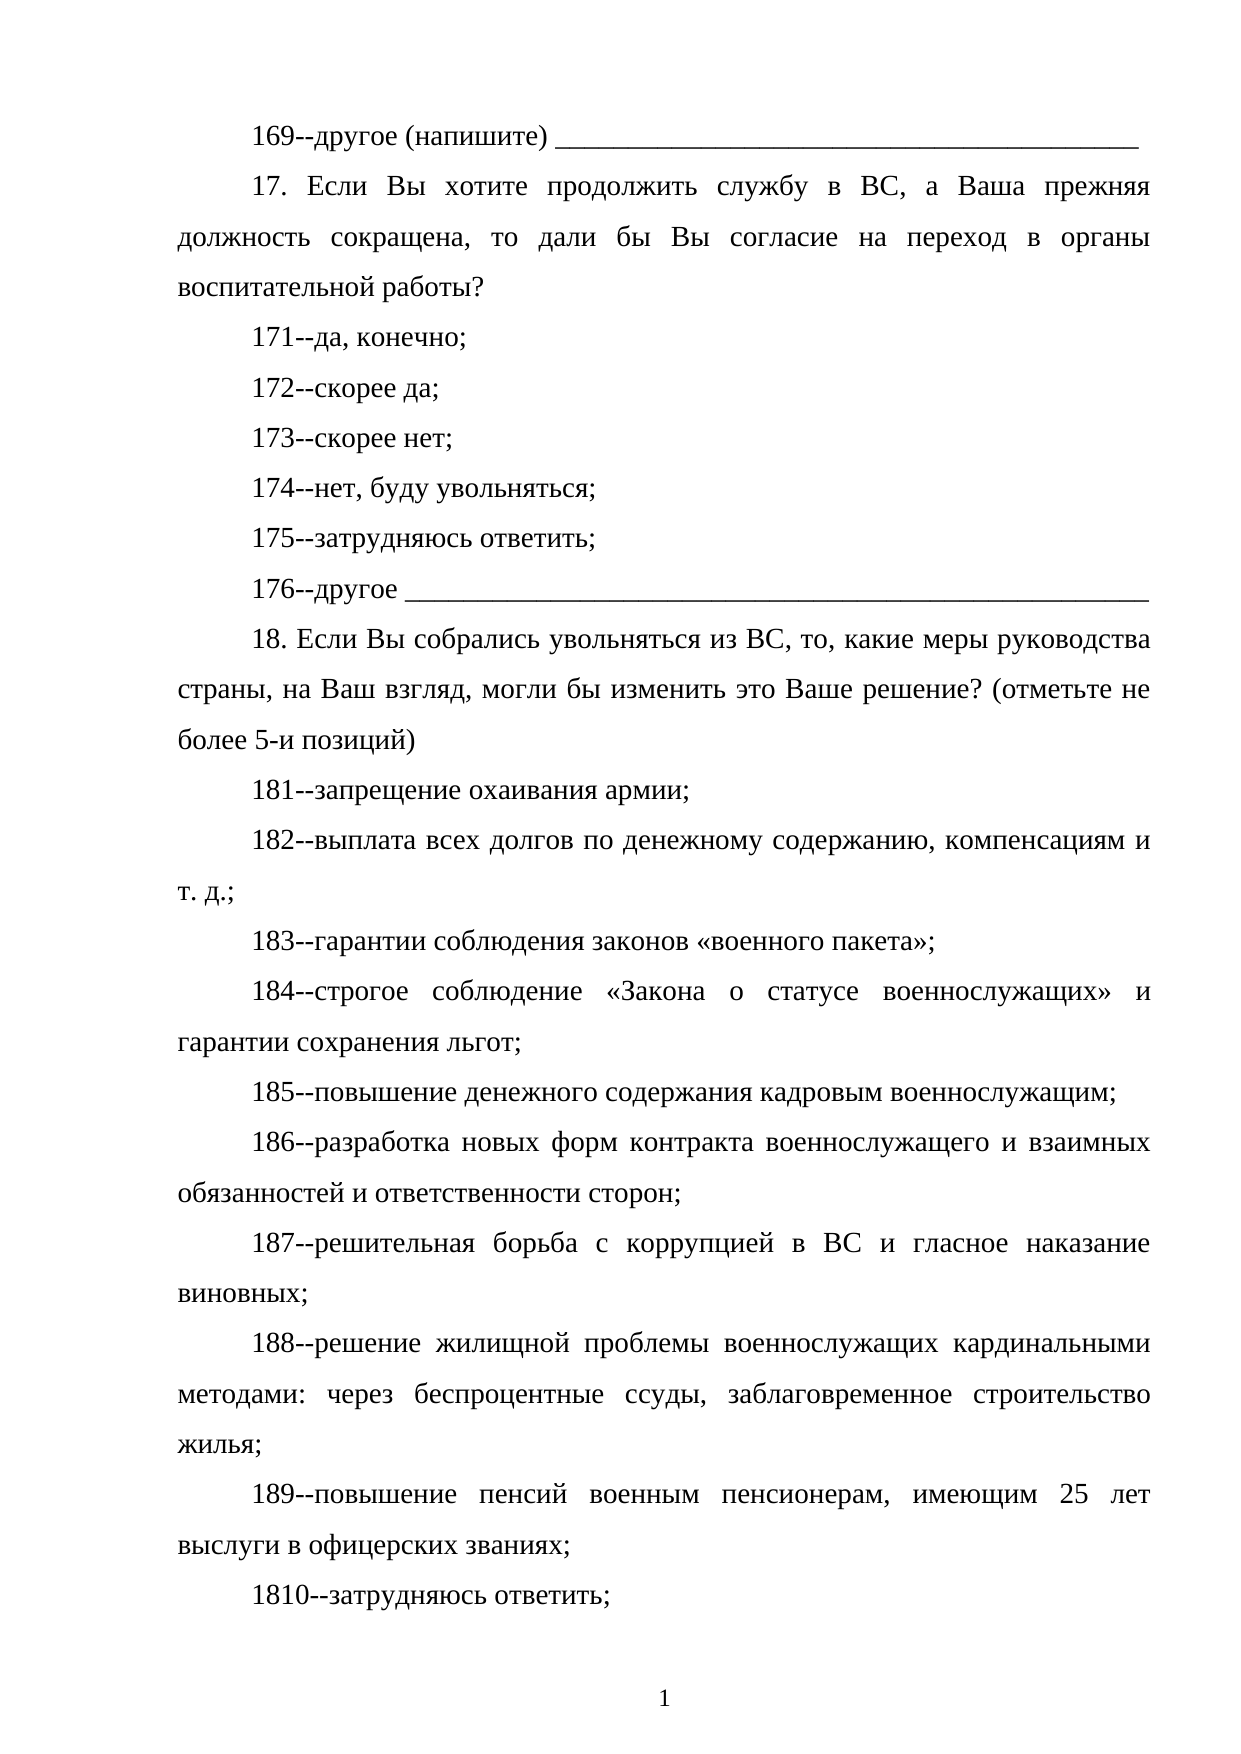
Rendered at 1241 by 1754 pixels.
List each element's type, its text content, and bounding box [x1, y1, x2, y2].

text 187--решительная борьба с коррупцией в ВС и гласное наказание виновных; [177, 1225, 1152, 1309]
text 184--строгое соблюдение «Закона о статусе военнослужащих» и гарантии сохранения льгот; [177, 973, 1152, 1057]
text 188--решение жилищной проблемы военнослужащих кардинальными методами: через беспроцентные ссуды, заблаговременное строительство жилья; [177, 1326, 1152, 1460]
text 173--скорее нет; [177, 420, 1152, 453]
text 176--другое ___________________________________________________ [177, 571, 1152, 604]
text 169--другое (напишите) ________________________________________ [177, 118, 1152, 152]
text 181--запрещение охаивания армии; [177, 772, 1152, 806]
text 175--затрудняюсь ответить; [177, 521, 1152, 554]
text 183--гарантии соблюдения законов «военного пакета»; [177, 923, 1152, 957]
text 186--разработка новых форм контракта военнослужащего и взаимных обязанностей и ответственности сторон; [177, 1124, 1152, 1208]
text 172--скорее да; [177, 370, 1152, 403]
text 174--нет, буду увольняться; [177, 470, 1152, 504]
text 185--повышение денежного содержания кадровым военнослужащим; [177, 1074, 1152, 1108]
text 17. Если Вы хотите продолжить службу в ВС, а Ваша прежняя должность сокращена, то дали бы Вы согласие на переход в органы воспитательной работы? [177, 168, 1152, 303]
text 171--да, конечно; [177, 319, 1152, 353]
text 182--выплата всех долгов по денежному содержанию, компенсациям и т. д.; [177, 822, 1152, 906]
text 18. Если Вы собрались увольняться из ВС, то, какие меры руководства страны, на Ваш взгляд, могли бы изменить это Ваше решение? (отметьте не более 5-и позиций) [177, 621, 1152, 755]
text 189--повышение пенсий военным пенсионерам, имеющим 25 лет выслуги в офицерских званиях; [177, 1477, 1152, 1560]
text 1810--затрудняюсь ответить; [177, 1577, 1152, 1611]
